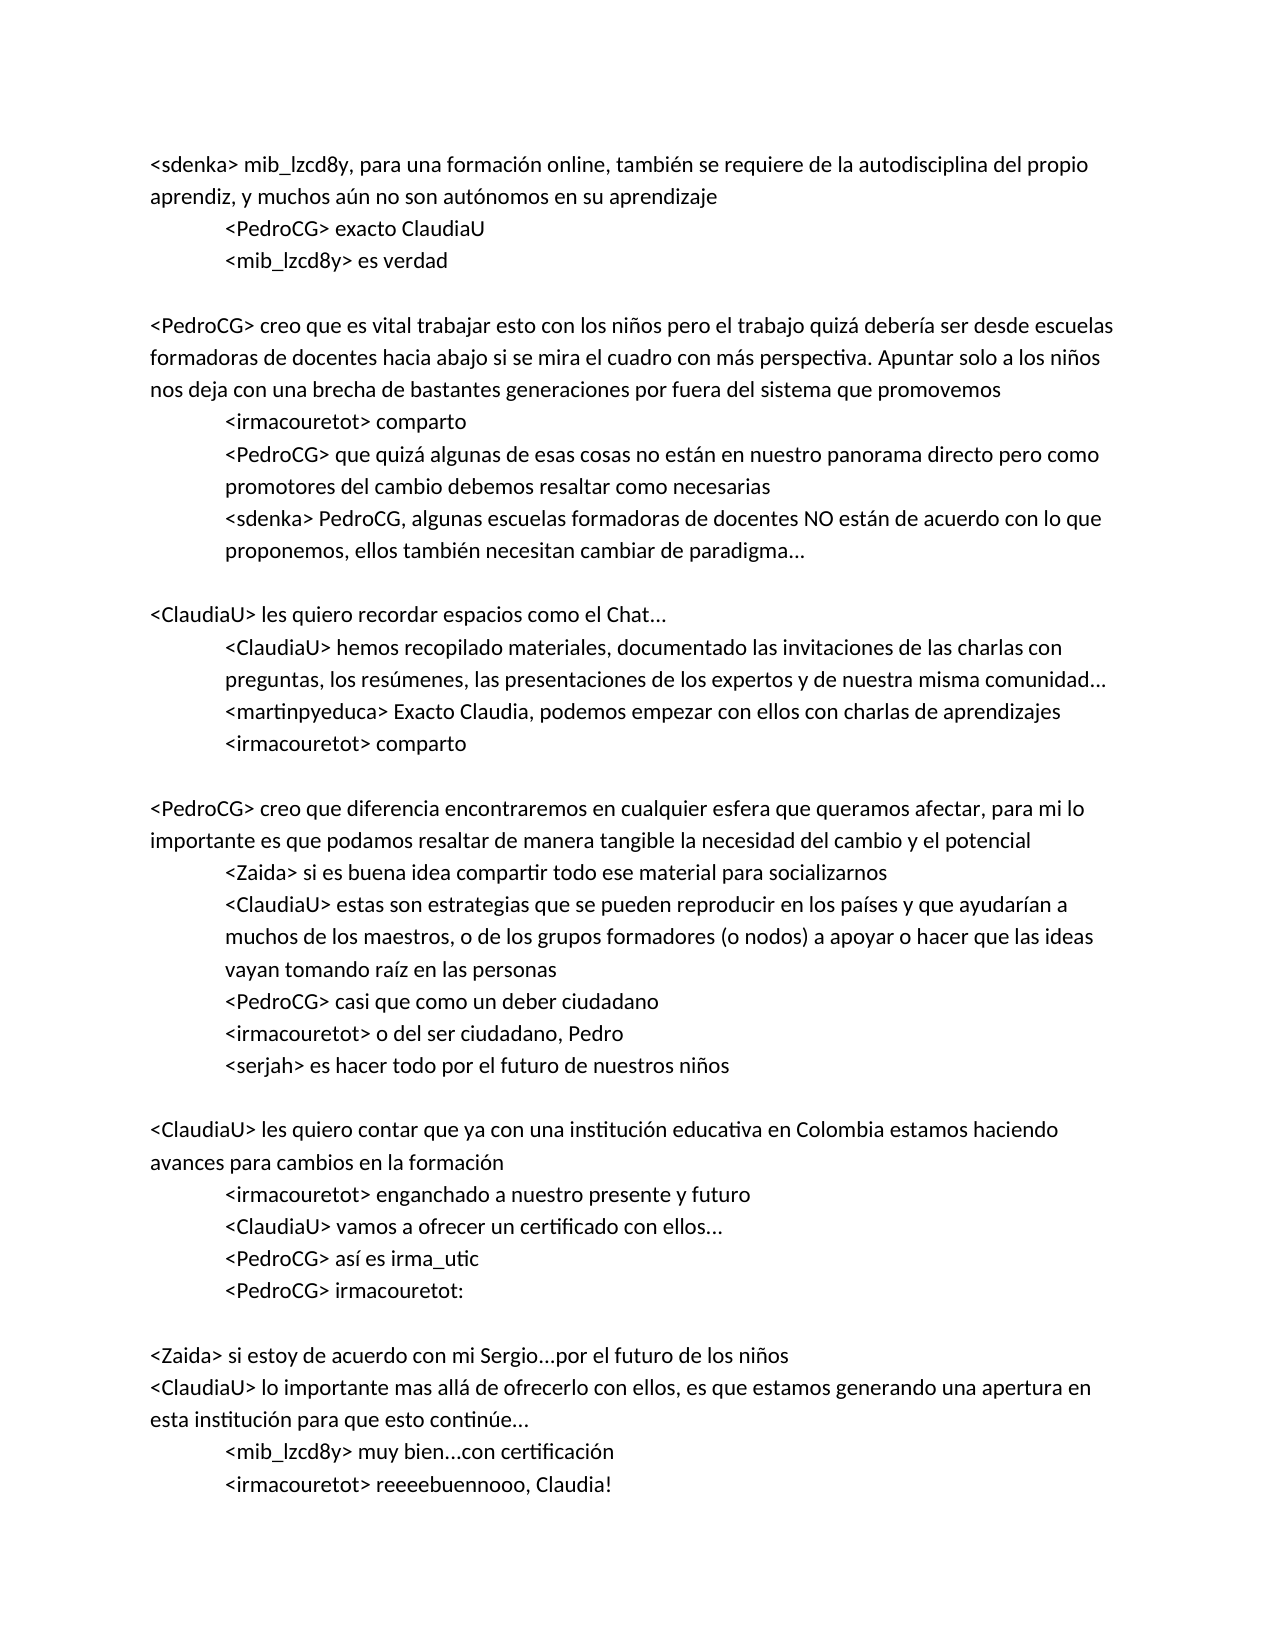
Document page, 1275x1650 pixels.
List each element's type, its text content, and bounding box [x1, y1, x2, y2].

text <PedroCG> casi que como un deber ciudadano [150, 987, 1125, 1015]
text <mib_lzcd8y> es verdad [225, 247, 1125, 274]
text <mib_lzcd8y> muy bien...con certificación [225, 1437, 1125, 1466]
text <irmacouretot> enganchado a nuestro presente y futuro [225, 1180, 1125, 1208]
text <irmacouretot> comparto [225, 729, 1125, 757]
text <ClaudiaU> estas son estrategias que se pueden reproducir en los países y que ayudarían a muchos de los maestros, o de los grupos formadores (o nodos) a apoyar o hacer que las ideas vayan tomando raíz en las personas [225, 890, 1125, 983]
text <martinpyeduca> Exacto Claudia, podemos empezar con ellos con charlas de aprendizajes [225, 697, 1125, 725]
text <sdenka> mib_lzcd8y, para una formación online, también se requiere de la autodisciplina del propio aprendiz, y muchos aún no son autónomos en su aprendizaje [150, 150, 1125, 210]
text <ClaudiaU> hemos recopilado materiales, documentado las invitaciones de las charlas con preguntas, los resúmenes, las presentaciones de los expertos y de nuestra misma comunidad... [225, 633, 1125, 693]
text <ClaudiaU> les quiero contar que ya con una institución educativa en Colombia estamos haciendo avances para cambios en la formación [150, 1116, 1125, 1176]
text <Zaida> si estoy de acuerdo con mi Sergio...por el futuro de los niños [150, 1341, 1125, 1369]
text <serjah> es hacer todo por el futuro de nuestros niños [150, 1051, 1125, 1079]
text <PedroCG> creo que es vital trabajar esto con los niños pero el trabajo quizá debería ser desde escuelas formadoras de docentes hacia abajo si se mira el cuadro con más perspectiva. Apuntar solo a los niños nos deja con una brecha de bastantes generaciones por fuera del sistema que promovemos [150, 311, 1125, 403]
text <irmacouretot> reeeebuennooo, Claudia! [225, 1470, 1125, 1498]
text <PedroCG> así es irma_utic [225, 1244, 1125, 1272]
text <PedroCG> que quizá algunas de esas cosas no están en nuestro panorama directo pero como promotores del cambio debemos resaltar como necesarias [225, 440, 1125, 500]
text <ClaudiaU> vamos a ofrecer un certificado con ellos... [225, 1212, 1125, 1240]
text <ClaudiaU> lo importante mas allá de ofrecerlo con ellos, es que estamos generando una apertura en esta institución para que esto continúe... [150, 1373, 1125, 1433]
text <ClaudiaU> les quiero recordar espacios como el Chat... [150, 601, 1125, 629]
text <irmacouretot> o del ser ciudadano, Pedro [150, 1019, 1125, 1047]
text <PedroCG> creo que diferencia encontraremos en cualquier esfera que queramos afectar, para mi lo importante es que podamos resaltar de manera tangible la necesidad del cambio y el potencial [150, 794, 1125, 854]
text <PedroCG> exacto ClaudiaU [225, 214, 1125, 242]
text <PedroCG> irmacouretot: [225, 1277, 1125, 1304]
text <sdenka> PedroCG, algunas escuelas formadoras de docentes NO están de acuerdo con lo que proponemos, ellos también necesitan cambiar de paradigma... [225, 504, 1125, 564]
text <Zaida> si es buena idea compartir todo ese material para socializarnos [150, 858, 1125, 886]
text <irmacouretot> comparto [150, 407, 1125, 436]
